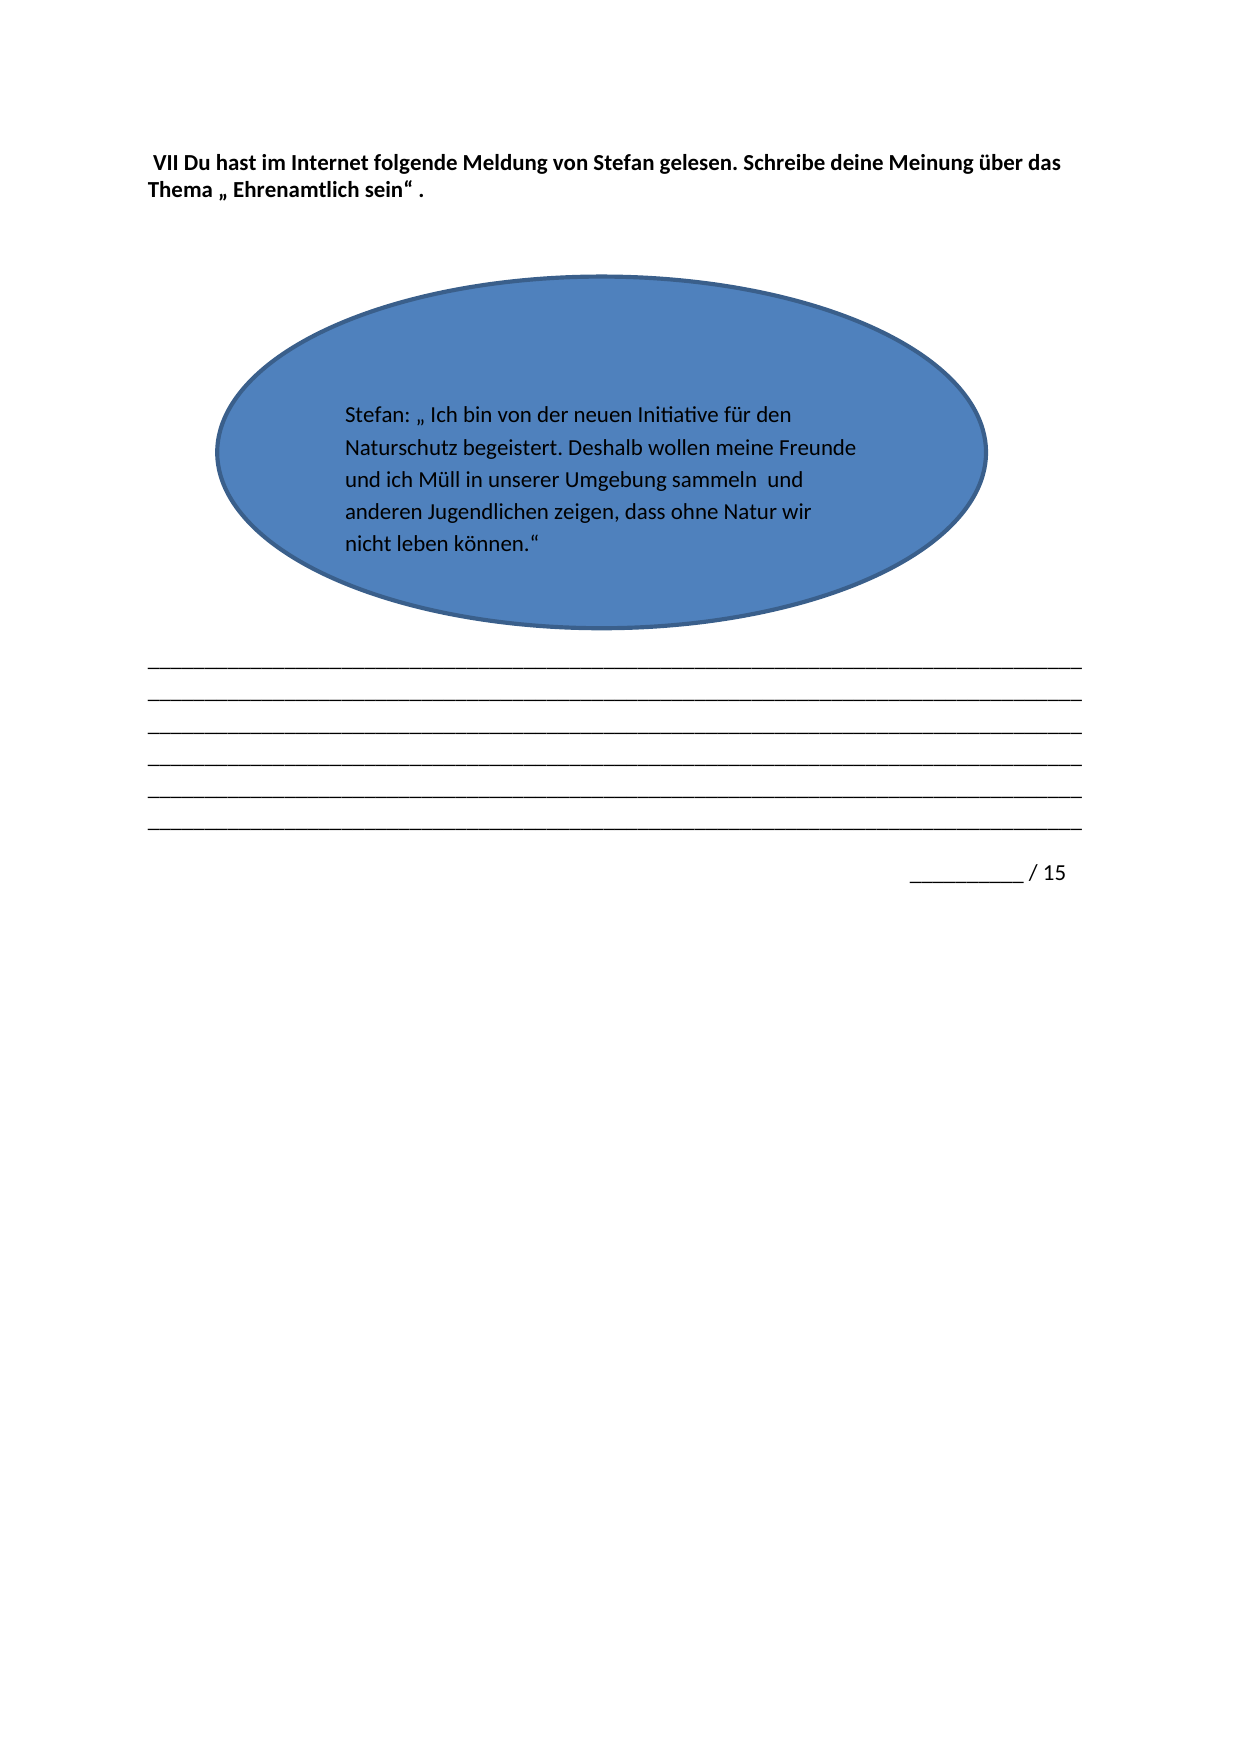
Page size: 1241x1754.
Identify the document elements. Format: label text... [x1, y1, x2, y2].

text VII Du hast im Internet folgende Meldung von Stefan gelesen. Schreibe deine Meinung über das Thema „ Ehrenamtlich sein“ . [148, 148, 1093, 204]
text __________ / 15 [148, 858, 1093, 886]
text __________________________________________________________________________________________________________________________________________________________________________________________________________________________________________________________________________________________________________________________________________________________________________________________________________________________ __________________________________________________________________________________ [148, 644, 1093, 833]
